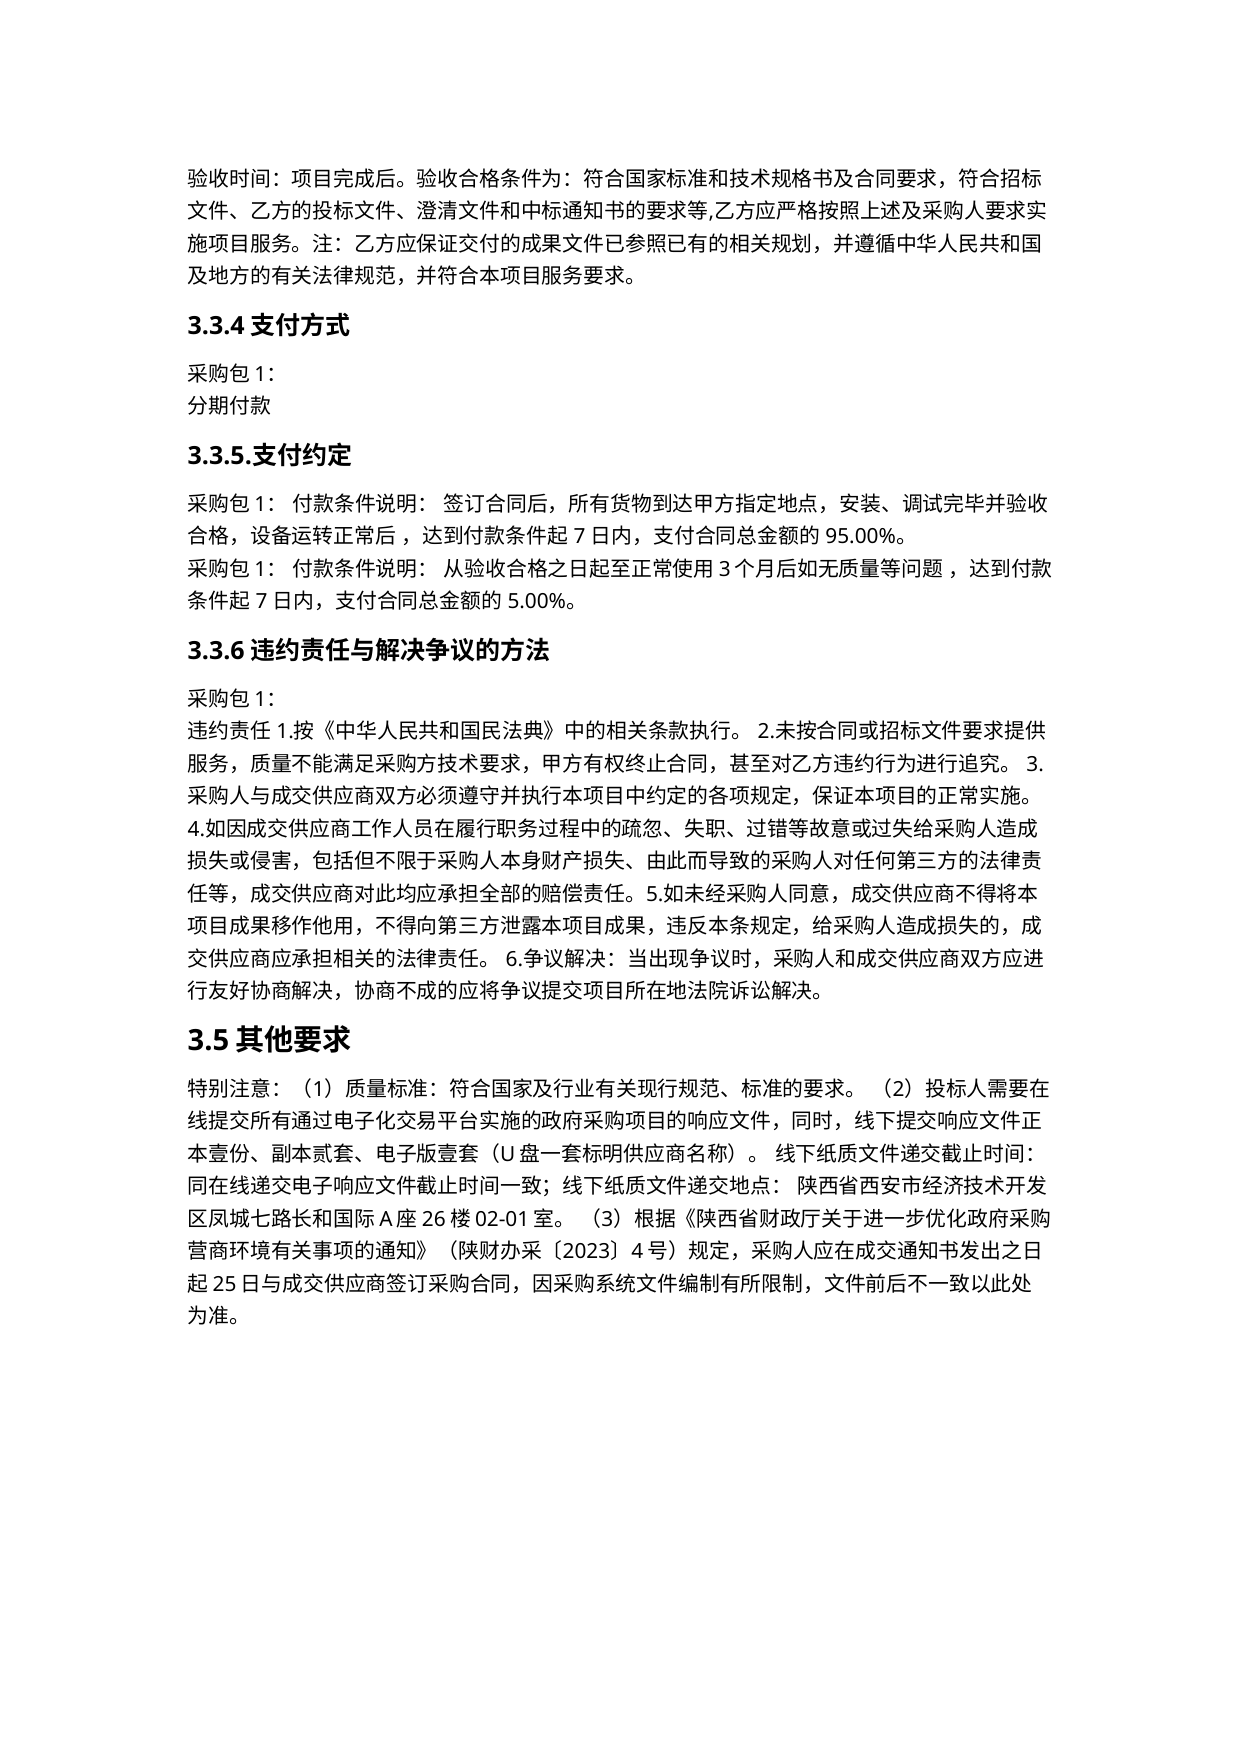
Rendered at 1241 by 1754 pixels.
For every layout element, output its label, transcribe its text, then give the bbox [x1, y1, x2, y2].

text 采购包1： 付款条件说明： 从验收合格之日起至正常使用3个月后如无质量等问题 ，达到付款条件起 7 日内，支付合同总金额的 5.00%。 [187, 552, 1053, 617]
text 验收时间：项目完成后。验收合格条件为：符合国家标准和技术规格书及合同要求，符合招标文件、乙方的投标文件、澄清文件和中标通知书的要求等,乙方应严格按照上述及采购人要求实施项目服务。注：乙方应保证交付的成果文件已参照已有的相关规划，并遵循中华人民共和国及地方的有关法律规范，并符合本项目服务要求。 [187, 162, 1053, 292]
text 特别注意：（1）质量标准：符合国家及行业有关现行规范、标准的要求。 （2）投标人需要在线提交所有通过电子化交易平台实施的政府采购项目的响应文件，同时，线下提交响应文件正本壹份、副本贰套、电子版壹套（U盘一套标明供应商名称）。 线下纸质文件递交截止时间：同在线递交电子响应文件截止时间一致；线下纸质文件递交地点： 陕西省西安市经济技术开发区凤城七路长和国际A座26楼02-01室。 （3）根据《陕西省财政厅关于进一步优化政府采购营商环境有关事项的通知》（陕财办采〔2023〕4号）规定，采购人应在成交通知书发出之日起25日与成交供应商签订采购合同，因采购系统文件编制有所限制，文件前后不一致以此处为准。 [187, 1072, 1053, 1332]
text 采购包1： 付款条件说明： 签订合同后，所有货物到达甲方指定地点，安装、调试完毕并验收合格，设备运转正常后 ，达到付款条件起 7 日内，支付合同总金额的 95.00%。 [187, 487, 1053, 552]
text 采购包1： [187, 357, 1053, 389]
text 3.3.4支付方式 [187, 292, 1053, 357]
text 违约责任 1.按《中华人民共和国民法典》中的相关条款执行。 2.未按合同或招标文件要求提供服务，质量不能满足采购方技术要求，甲方有权终止合同，甚至对乙方违约行为进行追究。 3.采购人与成交供应商双方必须遵守并执行本项目中约定的各项规定，保证本项目的正常实施。 4.如因成交供应商工作人员在履行职务过程中的疏忽、失职、过错等故意或过失给采购人造成损失或侵害，包括但不限于采购人本身财产损失、由此而导致的采购人对任何第三方的法律责任等，成交供应商对此均应承担全部的赔偿责任。5.如未经采购人同意，成交供应商不得将本项目成果移作他用，不得向第三方泄露本项目成果，违反本条规定，给采购人造成损失的，成交供应商应承担相关的法律责任。 6.争议解决：当出现争议时，采购人和成交供应商双方应进行友好协商解决，协商不成的应将争议提交项目所在地法院诉讼解决。 [187, 714, 1053, 1007]
text 3.3.5.支付约定 [187, 422, 1053, 487]
text 3.5其他要求 [187, 1007, 1053, 1072]
text 分期付款 [187, 389, 1053, 422]
text 采购包1： [187, 682, 1053, 714]
text 3.3.6违约责任与解决争议的方法 [187, 617, 1053, 682]
